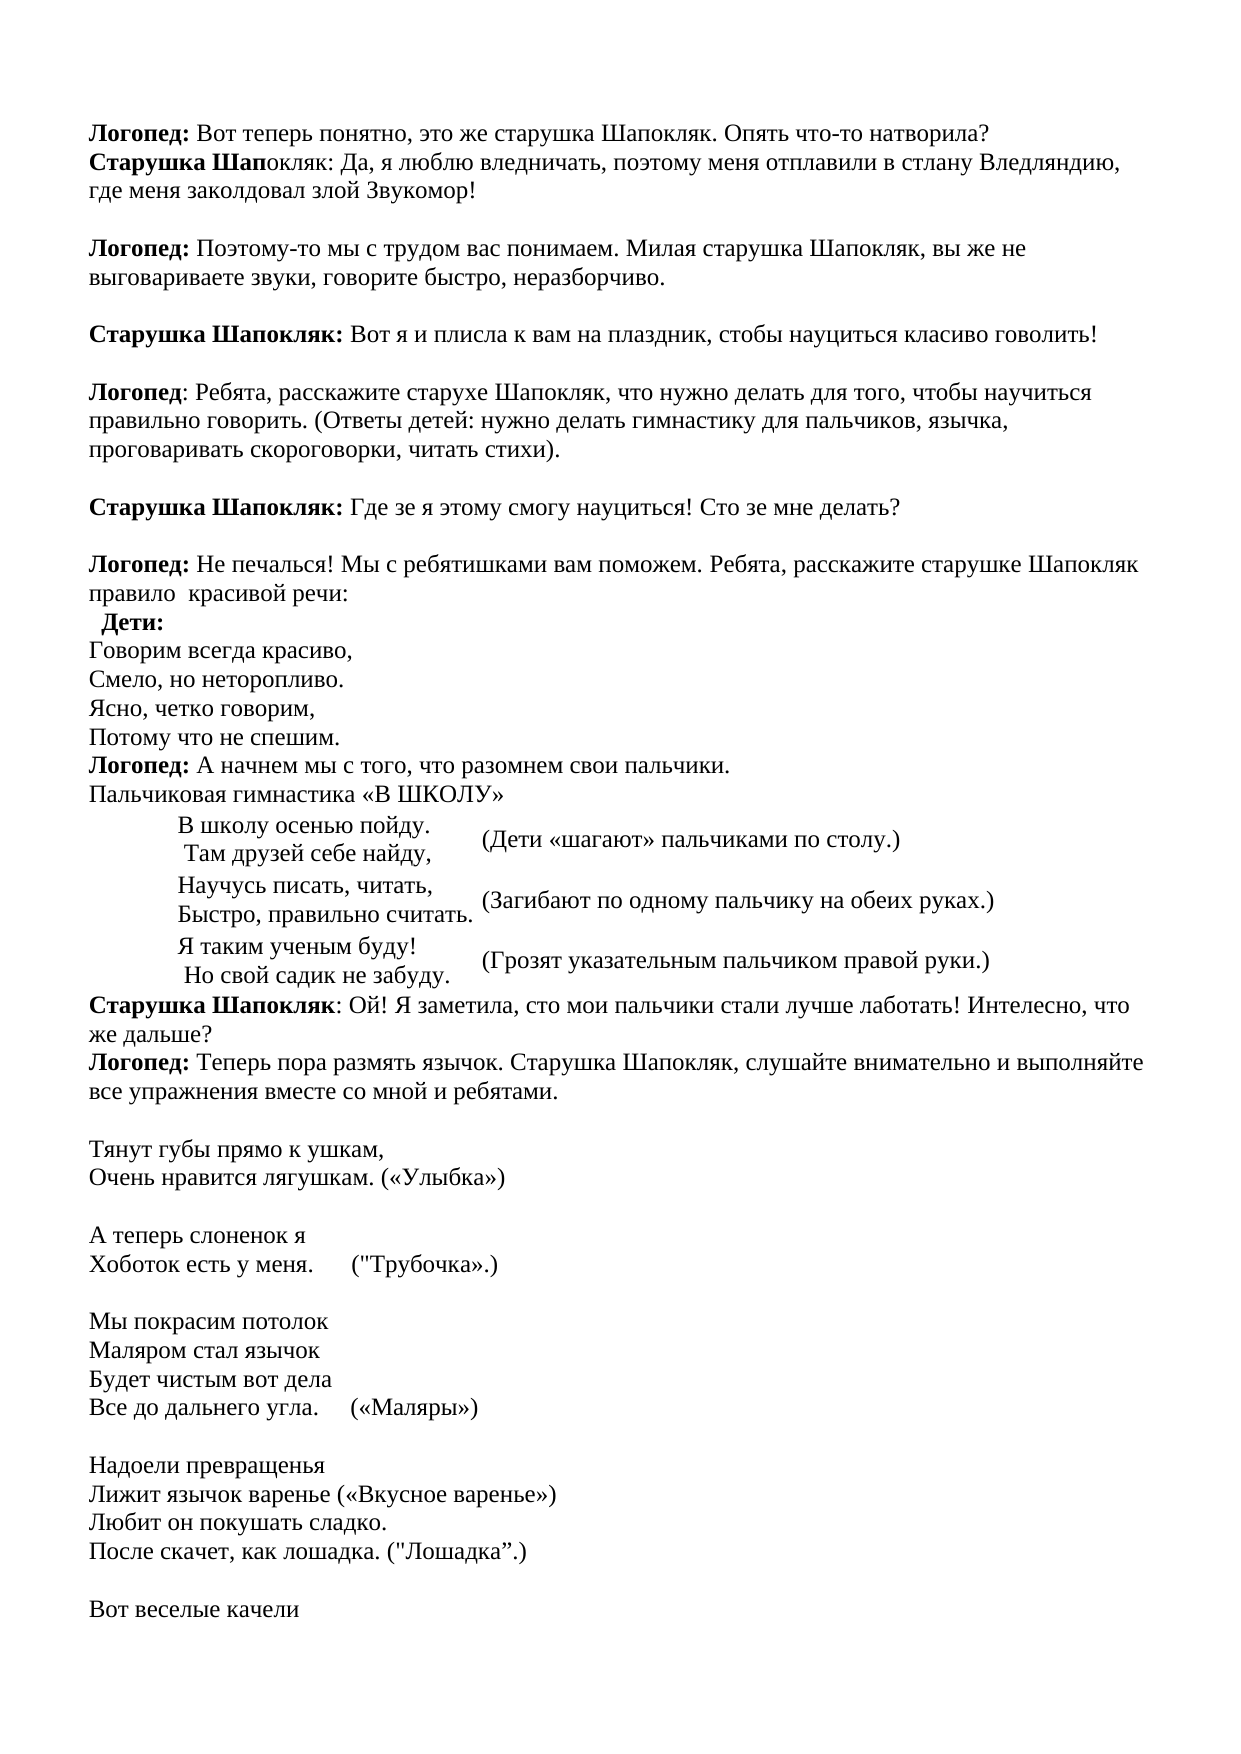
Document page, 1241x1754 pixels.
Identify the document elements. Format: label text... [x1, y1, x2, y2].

text Ясно, четко говорим, [88, 693, 1152, 722]
table_cell (Загибают по одному пальчику на обеих руках.) [480, 869, 1009, 929]
table_cell Научусь писать, читать, Быстро, правильно считать. [176, 869, 480, 929]
text Маляром стал язычок [88, 1335, 1152, 1364]
text Хоботок есть у меня. ("Трубочка».) [88, 1249, 1152, 1277]
text Логопед: А начнем мы с того, что разомнем свои пальчики. [88, 751, 1152, 779]
text Потому что не спешим. [88, 722, 1152, 751]
text Будет чистым вот дела [88, 1364, 1152, 1392]
text Смело, но неторопливо. [88, 664, 1152, 693]
text Старушка Шапокляк: Ой! Я заметила, сто мои пальчики стали лучше лаботать! Интелесно, что же дальше? Логопед: Теперь пора размять язычок. Старушка Шапокляк, слушайте внимательно и выполняйте все упражнения вместе со мной и ребятами. Тянут губы прямо к ушкам, [88, 990, 1152, 1162]
text Пальчиковая гимнастика «В ШКОЛУ» [88, 779, 1152, 808]
text Мы покрасим потолок [88, 1277, 1152, 1335]
table_cell (Грозят указательным пальчиком правой руки.) [480, 929, 1009, 990]
text Дети: [88, 607, 1152, 636]
text Очень нравится лягушкам. («Улыбка») А теперь слоненок я [88, 1162, 1152, 1249]
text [88, 118, 1152, 607]
table_header (Дети «шагают» пальчиками по столу.) [480, 808, 1009, 869]
table_header В школу осенью пойду. Там друзей себе найду, [176, 808, 480, 869]
table_cell Я таким ученым буду! Но свой садик не забуду. [176, 929, 480, 990]
text Вот веселые качели [88, 1594, 1152, 1622]
text Говорим всегда красиво, [88, 636, 1152, 664]
text Все до дальнего угла. («Маляры») Надоели превращенья Лижит язычок варенье («Вкусное варенье») Любит он покушать сладко. После скачет, как лошадка. ("Лошадка”.) [88, 1392, 1152, 1565]
